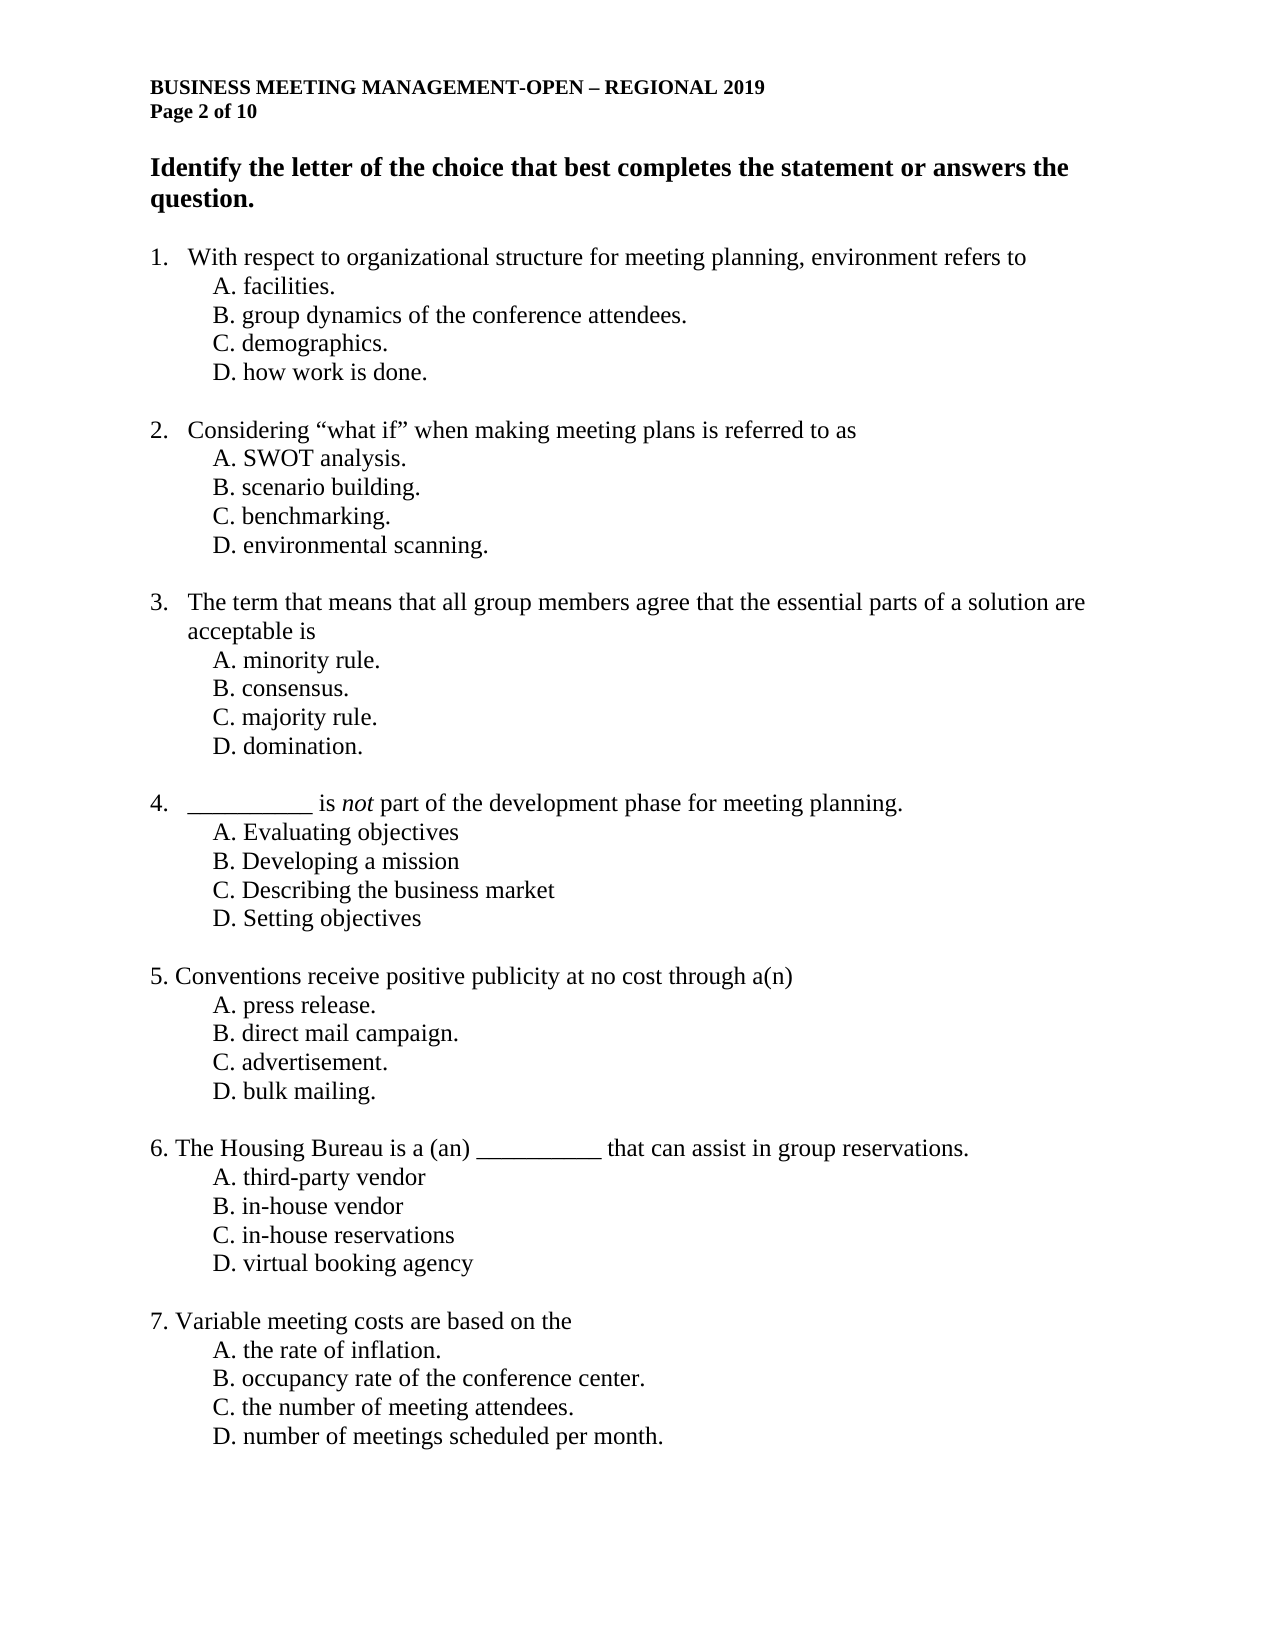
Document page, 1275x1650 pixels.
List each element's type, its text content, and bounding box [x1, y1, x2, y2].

text A. third-party vendor [150, 1162, 1125, 1191]
text D. Setting objectives [150, 903, 1125, 932]
text B. occupancy rate of the conference center. [150, 1363, 1125, 1392]
text D. domination. [150, 731, 1125, 760]
text D. virtual booking agency [150, 1248, 1125, 1277]
text C. benchmarking. [150, 501, 1125, 530]
text C. majority rule. [150, 702, 1125, 731]
text D. bulk mailing. [150, 1076, 1125, 1105]
text C. demographics. [150, 328, 1125, 357]
text B. in-house vendor [150, 1191, 1125, 1220]
text B. consensus. [150, 673, 1125, 702]
text 5. Conventions receive positive publicity at no cost through a(n) [150, 961, 1125, 990]
text B. group dynamics of the conference attendees. [150, 300, 1125, 328]
text D. how work is done. [150, 357, 1125, 386]
text C. the number of meeting attendees. [150, 1392, 1125, 1421]
text 4. __________ is not part of the development phase for meeting planning. [150, 788, 1125, 817]
text 3. The term that means that all group members agree that the essential parts of a solution are acceptable is [150, 587, 1125, 645]
text 6. The Housing Bureau is a (an) __________ that can assist in group reservations. [150, 1133, 1125, 1162]
text D. number of meetings scheduled per month. [150, 1421, 1125, 1450]
text B. Developing a mission [150, 846, 1125, 875]
text C. advertisement. [150, 1047, 1125, 1076]
text 7. Variable meeting costs are based on the [150, 1306, 1125, 1335]
text 1. With respect to organizational structure for meeting planning, environment refers to [150, 242, 1125, 271]
text A. the rate of inflation. [150, 1335, 1125, 1363]
text A. Evaluating objectives [150, 817, 1125, 846]
text C. Describing the business market [150, 875, 1125, 903]
text A. SWOT analysis. [150, 443, 1125, 472]
text A. press release. [150, 990, 1125, 1018]
text A. facilities. [150, 271, 1125, 300]
text Identify the letter of the choice that best completes the statement or answers the question. [150, 151, 1125, 213]
text B. scenario building. [150, 472, 1125, 501]
text A. minority rule. [150, 645, 1125, 673]
text C. in-house reservations [150, 1220, 1125, 1248]
text 2. Considering “what if” when making meeting plans is referred to as [150, 415, 1125, 443]
text D. environmental scanning. [150, 530, 1125, 558]
text B. direct mail campaign. [150, 1018, 1125, 1047]
